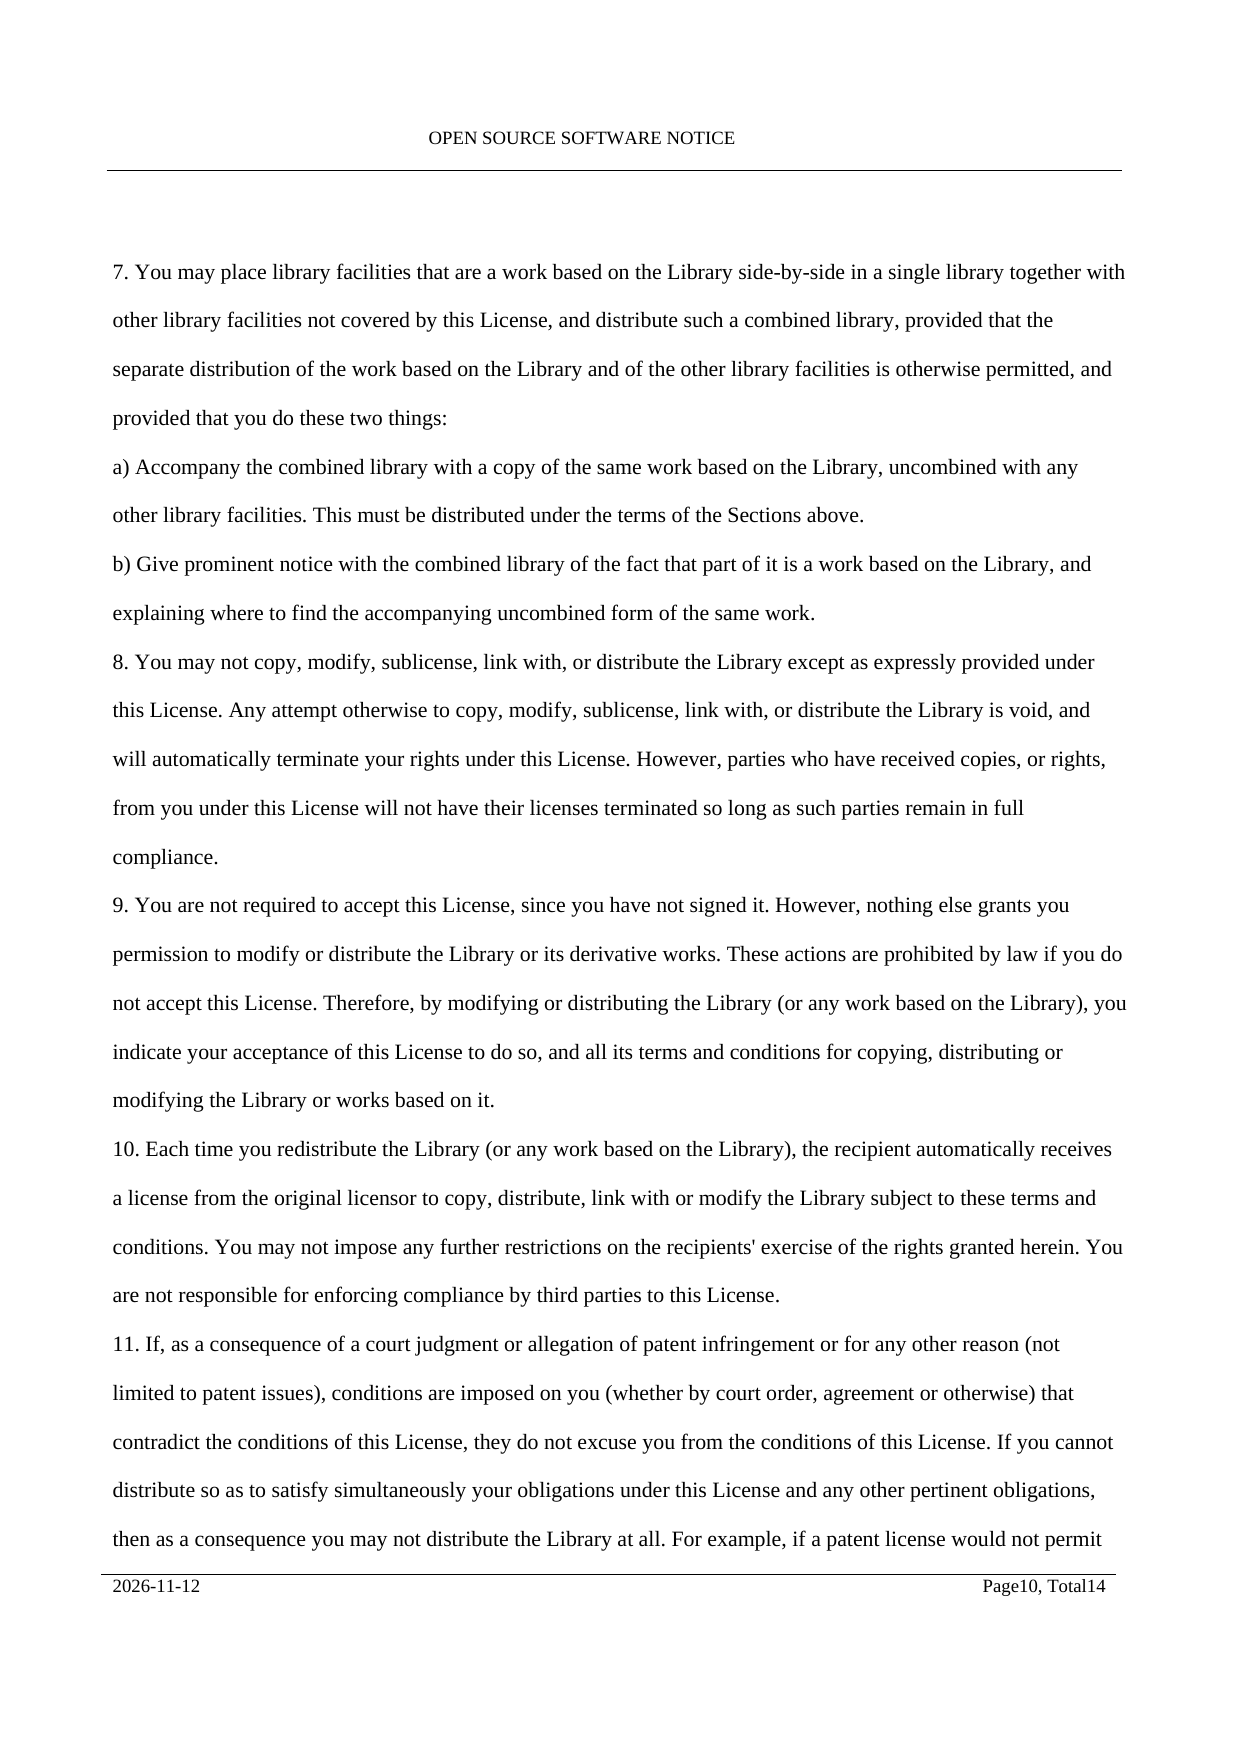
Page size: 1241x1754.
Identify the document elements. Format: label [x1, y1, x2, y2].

text [112, 206, 1128, 1555]
